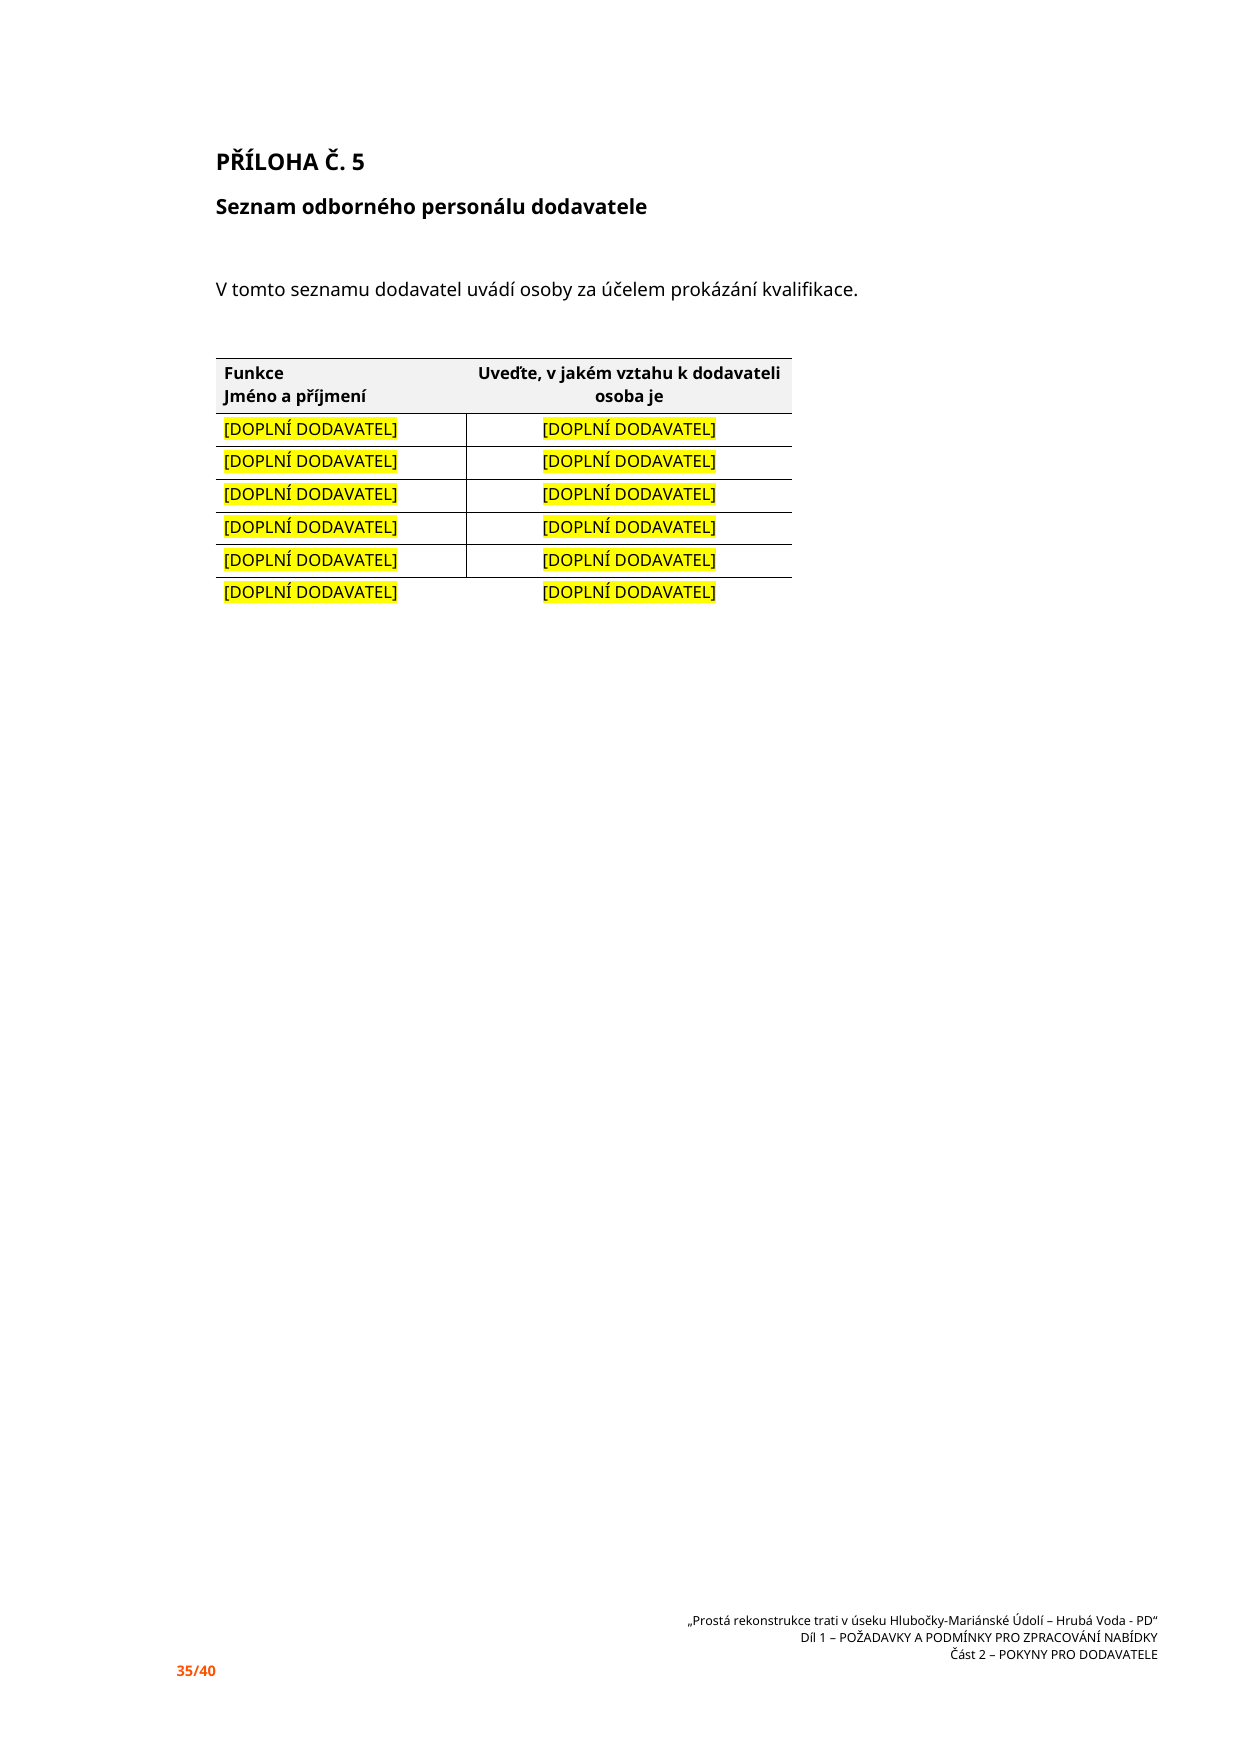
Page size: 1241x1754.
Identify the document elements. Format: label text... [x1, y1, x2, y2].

table_cell [DOPLNÍ DODAVATEL] [216, 578, 467, 609]
table_header Uveďte, v jakém vztahu k dodavateli osoba je [467, 359, 792, 413]
table_cell [DOPLNÍ DODAVATEL] [467, 513, 792, 544]
table_cell [DOPLNÍ DODAVATEL] [216, 513, 466, 544]
text Příloha č. 5 [216, 146, 1122, 177]
table_cell [DOPLNÍ DODAVATEL] [467, 480, 792, 511]
table_cell [DOPLNÍ DODAVATEL] [216, 480, 466, 511]
table_cell [DOPLNÍ DODAVATEL] [467, 578, 792, 609]
table_cell [DOPLNÍ DODAVATEL] [216, 545, 466, 577]
table_cell [DOPLNÍ DODAVATEL] [216, 447, 466, 479]
table_cell [DOPLNÍ DODAVATEL] [467, 447, 792, 479]
table_cell [DOPLNÍ DODAVATEL] [216, 414, 466, 446]
table_cell [DOPLNÍ DODAVATEL] [467, 545, 792, 577]
text Seznam odborného personálu dodavatele [216, 192, 1122, 221]
table_header Funkce Jméno a příjmení [216, 359, 467, 413]
table_cell [DOPLNÍ DODAVATEL] [467, 414, 792, 446]
text V tomto seznamu dodavatel uvádí osoby za účelem prokázání kvalifikace. [216, 277, 1122, 302]
